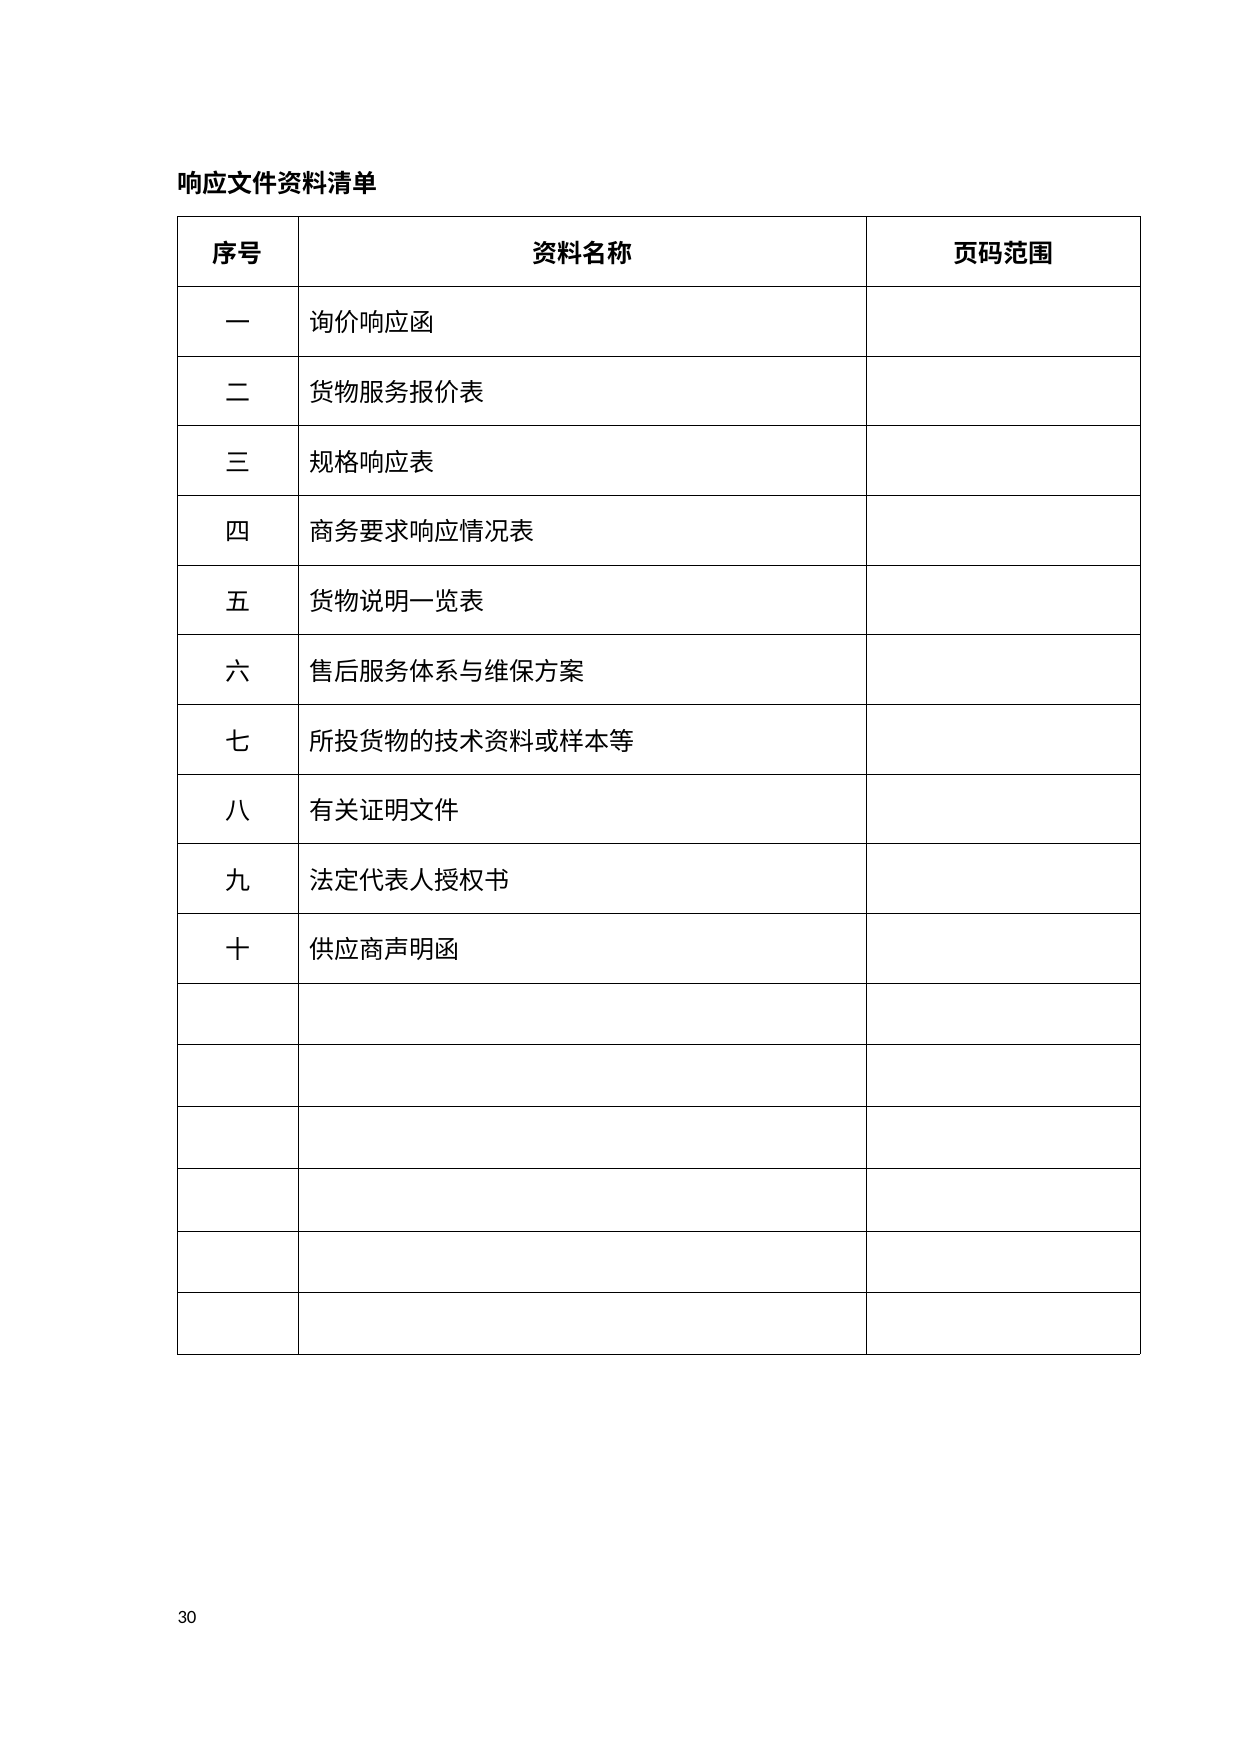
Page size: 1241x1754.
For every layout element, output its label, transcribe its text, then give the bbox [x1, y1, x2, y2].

table_cell [867, 287, 1140, 356]
table_cell [299, 1293, 866, 1354]
table_cell 供应商声明函 [299, 914, 866, 983]
table_cell 七 [178, 705, 298, 774]
table_cell [867, 496, 1140, 564]
table_cell 三 [178, 426, 298, 495]
table_cell [867, 1107, 1140, 1168]
table_cell 商务要求响应情况表 [299, 496, 866, 564]
table_cell [299, 984, 866, 1044]
table_cell [867, 705, 1140, 774]
table_cell [178, 1232, 298, 1292]
table_cell 售后服务体系与维保方案 [299, 635, 866, 704]
table_cell 货物服务报价表 [299, 357, 866, 425]
table_cell [178, 984, 298, 1044]
table_cell 法定代表人授权书 [299, 844, 866, 913]
table_cell 八 [178, 775, 298, 843]
table_cell [867, 635, 1140, 704]
table_cell 一 [178, 287, 298, 356]
table_cell [178, 1293, 298, 1354]
table_cell 六 [178, 635, 298, 704]
table_cell 货物说明一览表 [299, 566, 866, 634]
table_cell [867, 566, 1140, 634]
table_cell [299, 1045, 866, 1106]
table_cell 所投货物的技术资料或样本等 [299, 705, 866, 774]
table_header 序号 [178, 217, 298, 286]
table_cell [867, 775, 1140, 843]
table_cell [867, 1169, 1140, 1231]
table_header 资料名称 [299, 217, 866, 286]
table_cell 九 [178, 844, 298, 913]
table_cell [178, 1045, 298, 1106]
table_cell 四 [178, 496, 298, 564]
table_cell 二 [178, 357, 298, 425]
table_cell 询价响应函 [299, 287, 866, 356]
table_cell [867, 1045, 1140, 1106]
table_cell [178, 1107, 298, 1168]
table_cell [867, 844, 1140, 913]
table_cell 五 [178, 566, 298, 634]
table_cell [299, 1169, 866, 1231]
table_cell [867, 1232, 1140, 1292]
table_cell [867, 914, 1140, 983]
table_cell [299, 1232, 866, 1292]
table_cell [178, 1169, 298, 1231]
table_header 页码范围 [867, 217, 1140, 286]
table_cell [867, 357, 1140, 425]
text 响应文件资料清单 [177, 147, 1063, 216]
table_cell [867, 426, 1140, 495]
table_cell [867, 1293, 1140, 1354]
table_cell 有关证明文件 [299, 775, 866, 843]
table_cell 规格响应表 [299, 426, 866, 495]
table_cell [299, 1107, 866, 1168]
table_cell [867, 984, 1140, 1044]
table_cell 十 [178, 914, 298, 983]
